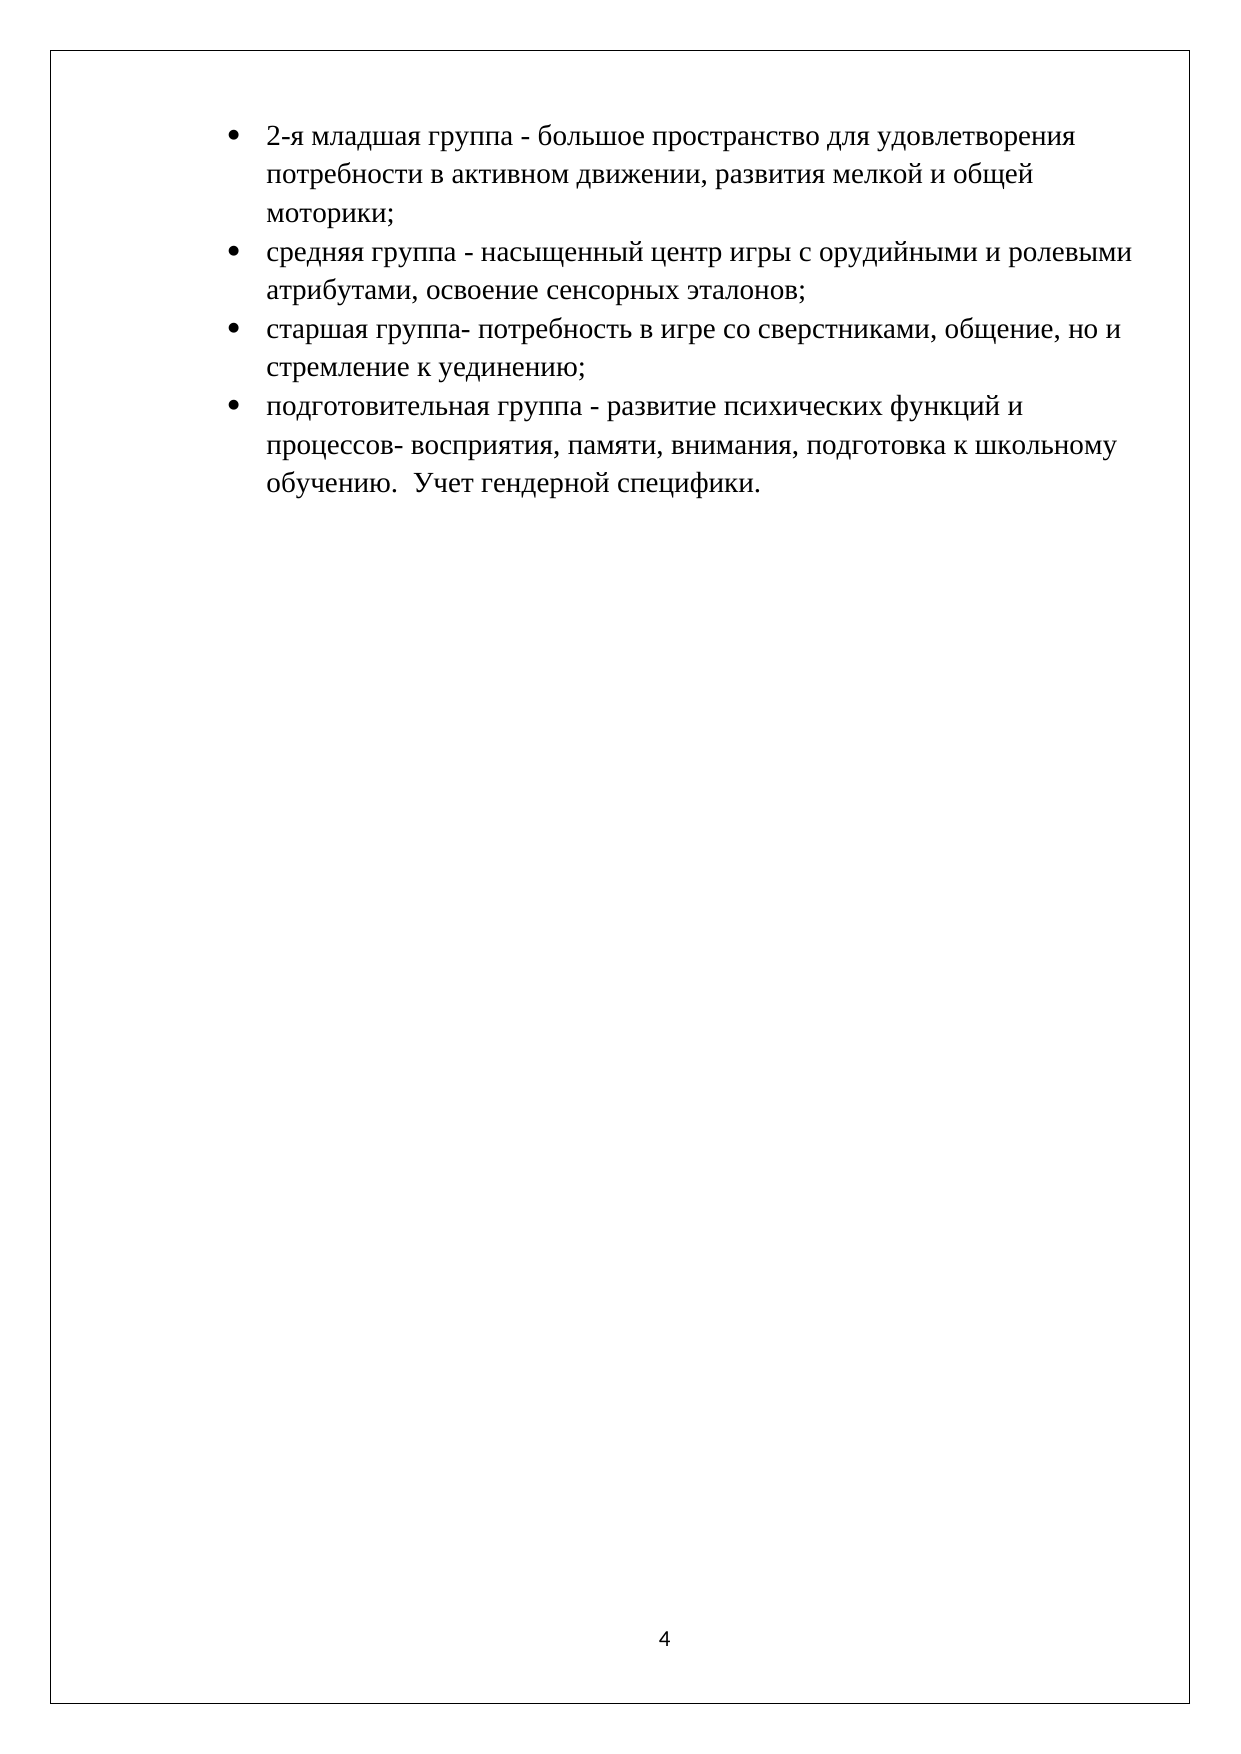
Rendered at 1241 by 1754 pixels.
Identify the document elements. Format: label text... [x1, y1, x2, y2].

list 2-я младшая группа - большое пространство для удовлетворения потребности в активном движении, развития мелкой и общей моторики; [229, 118, 1152, 229]
list средняя группа - насыщенный центр игры с орудийными и ролевыми атрибутами, освоение сенсорных эталонов; [229, 234, 1152, 306]
list старшая группа- потребность в игре со сверстниками, общение, но и стремление к уединению; [229, 311, 1152, 383]
list подготовительная группа - развитие психических функций и процессов- восприятия, памяти, внимания, подготовка к школьному обучению. Учет гендерной специфики. [229, 388, 1152, 499]
